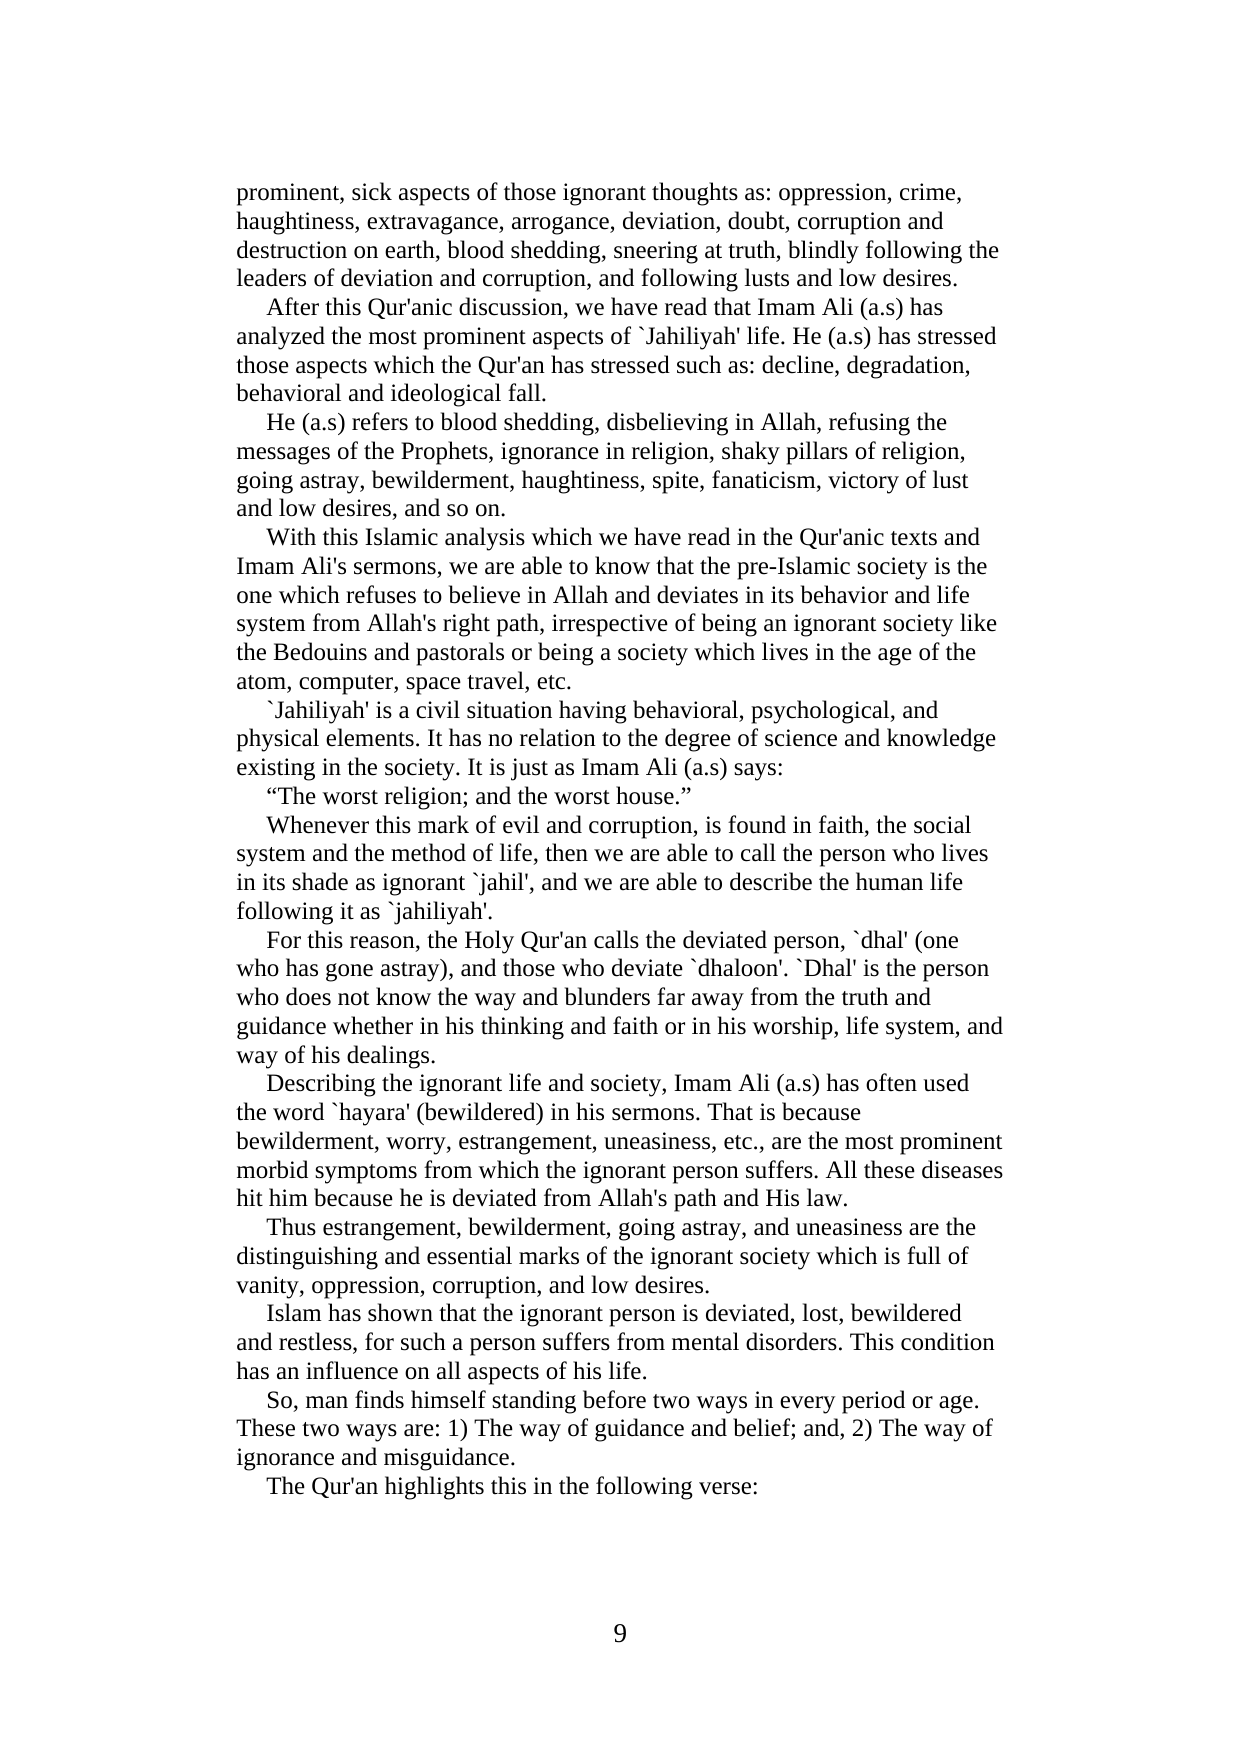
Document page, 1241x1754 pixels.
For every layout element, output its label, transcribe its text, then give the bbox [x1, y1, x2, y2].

text Whenever this mark of evil and corruption, is found in faith, the social system and the method of life, then we are able to call the person who lives in its shade as ignorant `jahil', and we are able to describe the human life following it as `jahiliyah'. [236, 810, 1004, 925]
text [236, 177, 1004, 292]
text `Jahiliyah' is a civil situation having behavioral, psychological, and physical elements. It has no relation to the degree of science and knowledge existing in the society. It is just as Imam Ali (a.s) says: [236, 695, 1004, 781]
text Islam has shown that the ignorant person is deviated, lost, bewildered and restless, for such a person suffers from mental disorders. This condition has an influence on all aspects of his life. [236, 1298, 1004, 1385]
text So, man finds himself standing before two ways in every period or age. These two ways are: 1) The way of guidance and belief; and, 2) The way of ignorance and misguidance. [236, 1385, 1004, 1471]
text After this Qur'anic discussion, we have read that Imam Ali (a.s) has analyzed the most prominent aspects of `Jahiliyah' life. He (a.s) has stressed those aspects which the Qur'an has stressed such as: decline, degradation, behavioral and ideological fall. [236, 292, 1004, 407]
text With this Islamic analysis which we have read in the Qur'anic texts and Imam Ali's sermons, we are able to know that the pre-Islamic society is the one which refuses to believe in Allah and deviates in its behavior and life system from Allah's right path, irrespective of being an ignorant society like the Bedouins and pastorals or being a society which lives in the age of the atom, computer, space travel, etc. [236, 522, 1004, 695]
text He (a.s) refers to blood shedding, disbelieving in Allah, refusing the messages of the Prophets, ignorance in religion, shaky pillars of religion, going astray, bewilderment, haughtiness, spite, fanaticism, victory of lust and low desires, and so on. [236, 407, 1004, 522]
text Describing the ignorant life and society, Imam Ali (a.s) has often used the word `hayara' (bewildered) in his sermons. That is because bewilderment, worry, estrangement, uneasiness, etc., are the most prominent morbid symptoms from which the ignorant person suffers. All these diseases hit him because he is deviated from Allah's path and His law. [236, 1068, 1004, 1212]
text “The worst religion; and the worst house.” [236, 781, 1004, 810]
text For this reason, the Holy Qur'an calls the deviated person, `dhal' (one who has gone astray), and those who deviate `dhaloon'. `Dhal' is the person who does not know the way and blunders far away from the truth and guidance whether in his thinking and faith or in his worship, life system, and way of his dealings. [236, 925, 1004, 1068]
text Thus estrangement, bewilderment, going astray, and uneasiness are the distinguishing and essential marks of the ignorant society which is full of vanity, oppression, corruption, and low desires. [236, 1212, 1004, 1298]
text The Qur'an highlights this in the following verse: [236, 1471, 1004, 1500]
